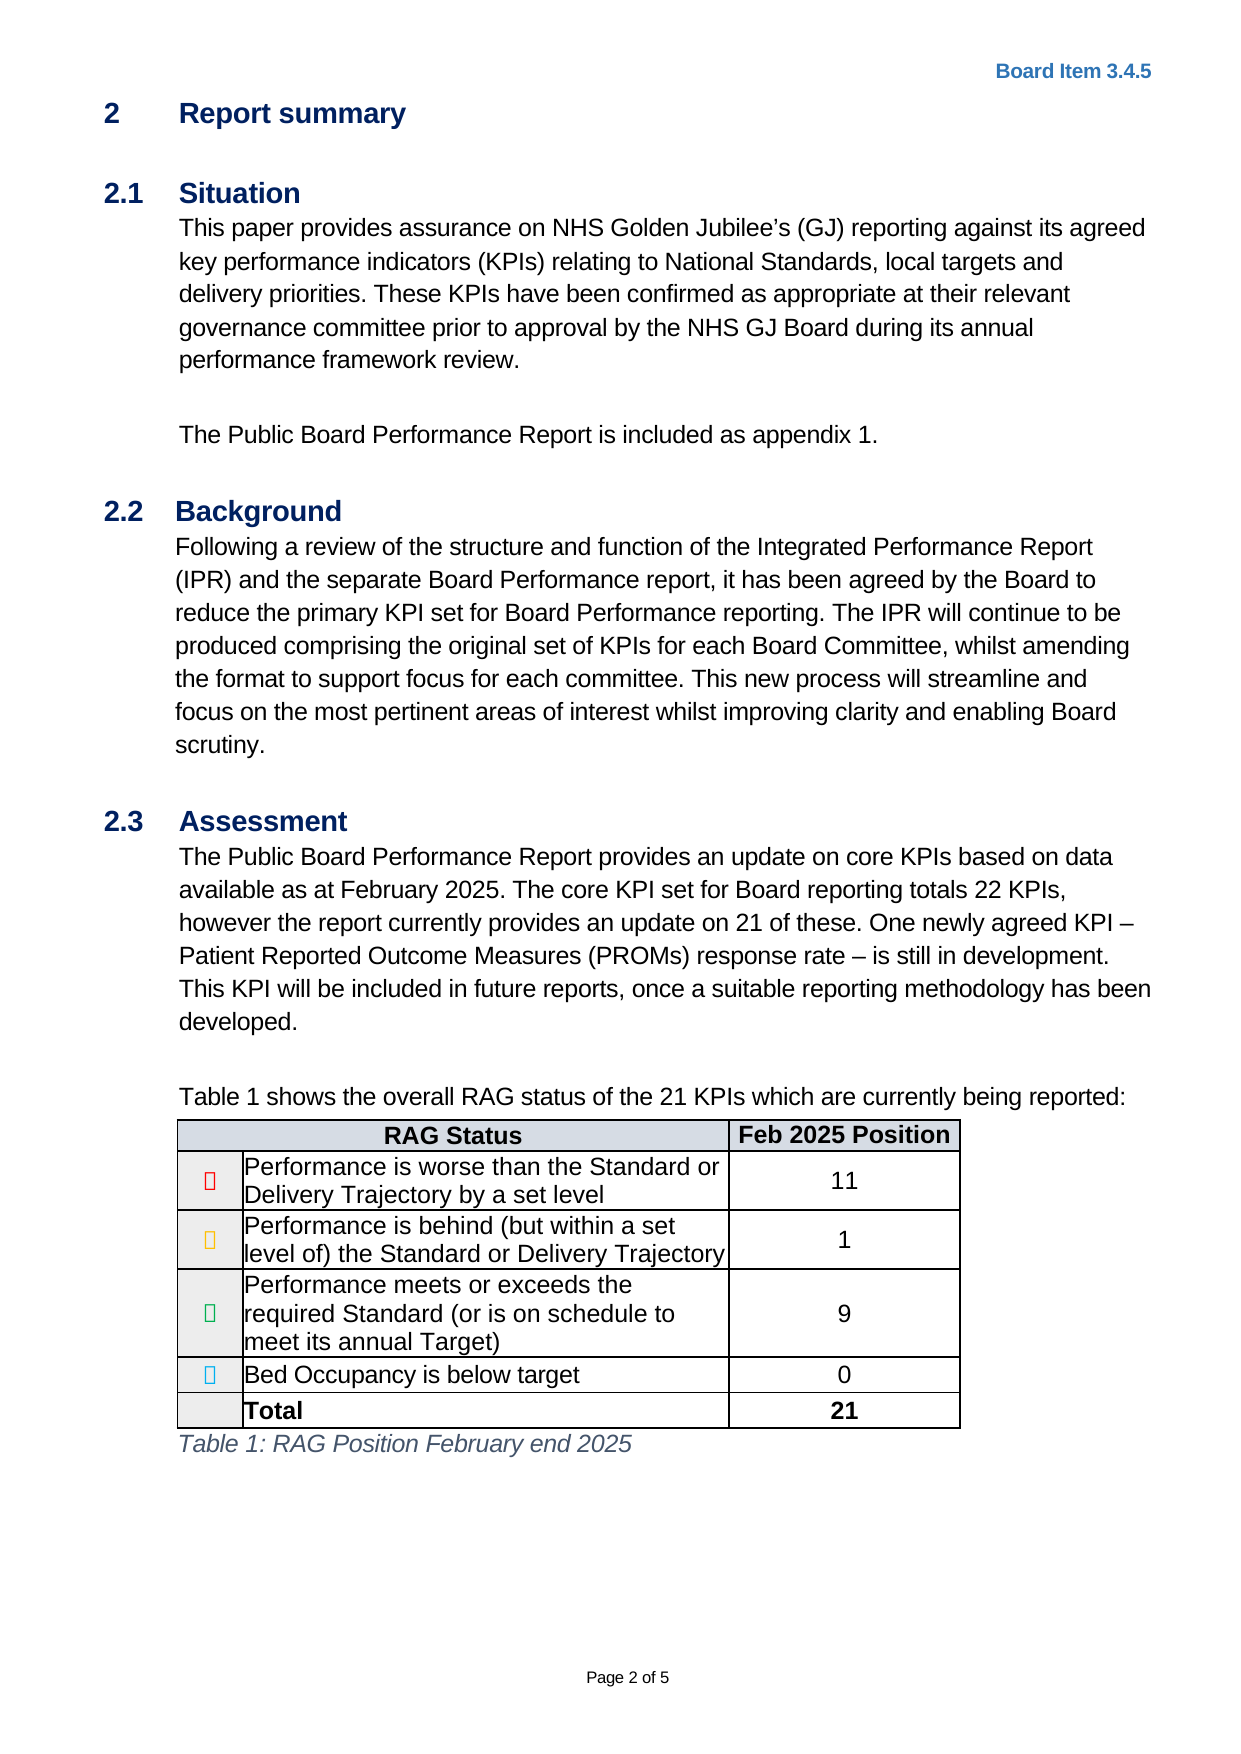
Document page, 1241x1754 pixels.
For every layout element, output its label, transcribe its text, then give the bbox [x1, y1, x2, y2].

table_cell  [178, 1358, 242, 1392]
text Following a review of the structure and function of the Integrated Performance Report (IPR) and the separate Board Performance report, it has been agreed by the Board to reduce the primary KPI set for Board Performance reporting. The IPR will continue to be produced comprising the original set of KPIs for each Board Committee, whilst amending the format to support focus for each committee. This new process will streamline and focus on the most pertinent areas of interest whilst improving clarity and enabling Board scrutiny. [175, 532, 1152, 759]
subtitle 2.1 Situation [103, 176, 1152, 209]
table_header Feb 2025 Position [730, 1121, 959, 1150]
table_cell 9 [730, 1270, 959, 1356]
table_cell Performance is behind (but within a set level of) the Standard or Delivery Trajectory [244, 1211, 728, 1268]
subtitle 2 Report summary [103, 96, 1152, 129]
text The Public Board Performance Report is included as appendix 1. [178, 420, 1152, 449]
table_cell 1 [730, 1211, 959, 1268]
table_header RAG Status [178, 1121, 728, 1150]
text The Public Board Performance Report provides an update on core KPIs based on data available as at February 2025. The core KPI set for Board reporting totals 22 KPIs, however the report currently provides an update on 21 of these. One newly agreed KPI – Patient Reported Outcome Measures (PROMs) response rate – is still in development. This KPI will be included in future reports, once a suitable reporting methodology has been developed. [178, 842, 1152, 1036]
table_cell Performance meets or exceeds the required Standard (or is on schedule to meet its annual Target) [244, 1270, 728, 1356]
text This paper provides assurance on NHS Golden Jubilee’s (GJ) reporting against its agreed key performance indicators (KPIs) relating to National Standards, local targets and delivery priorities. These KPIs have been confirmed as appropriate at their relevant governance committee prior to approval by the NHS GJ Board during its annual performance framework review. [178, 213, 1152, 374]
table_cell [178, 1393, 242, 1427]
text Table 1: RAG Position February end 2025 [177, 1429, 1152, 1458]
table_cell  [178, 1211, 242, 1268]
table_cell Bed Occupancy is below target [244, 1358, 728, 1392]
table_cell Total [244, 1393, 728, 1427]
table_cell 11 [730, 1152, 959, 1209]
subtitle 2.3 Assessment [103, 804, 1152, 838]
table_cell 21 [730, 1393, 959, 1427]
table_cell Performance is worse than the Standard or Delivery Trajectory by a set level [244, 1152, 728, 1209]
table_cell 0 [730, 1358, 959, 1392]
text Table 1 shows the overall RAG status of the 21 KPIs which are currently being reported: [178, 1082, 1152, 1110]
subtitle 2.2 Background [103, 494, 1152, 528]
table_cell  [178, 1270, 242, 1356]
table_cell  [178, 1152, 242, 1209]
